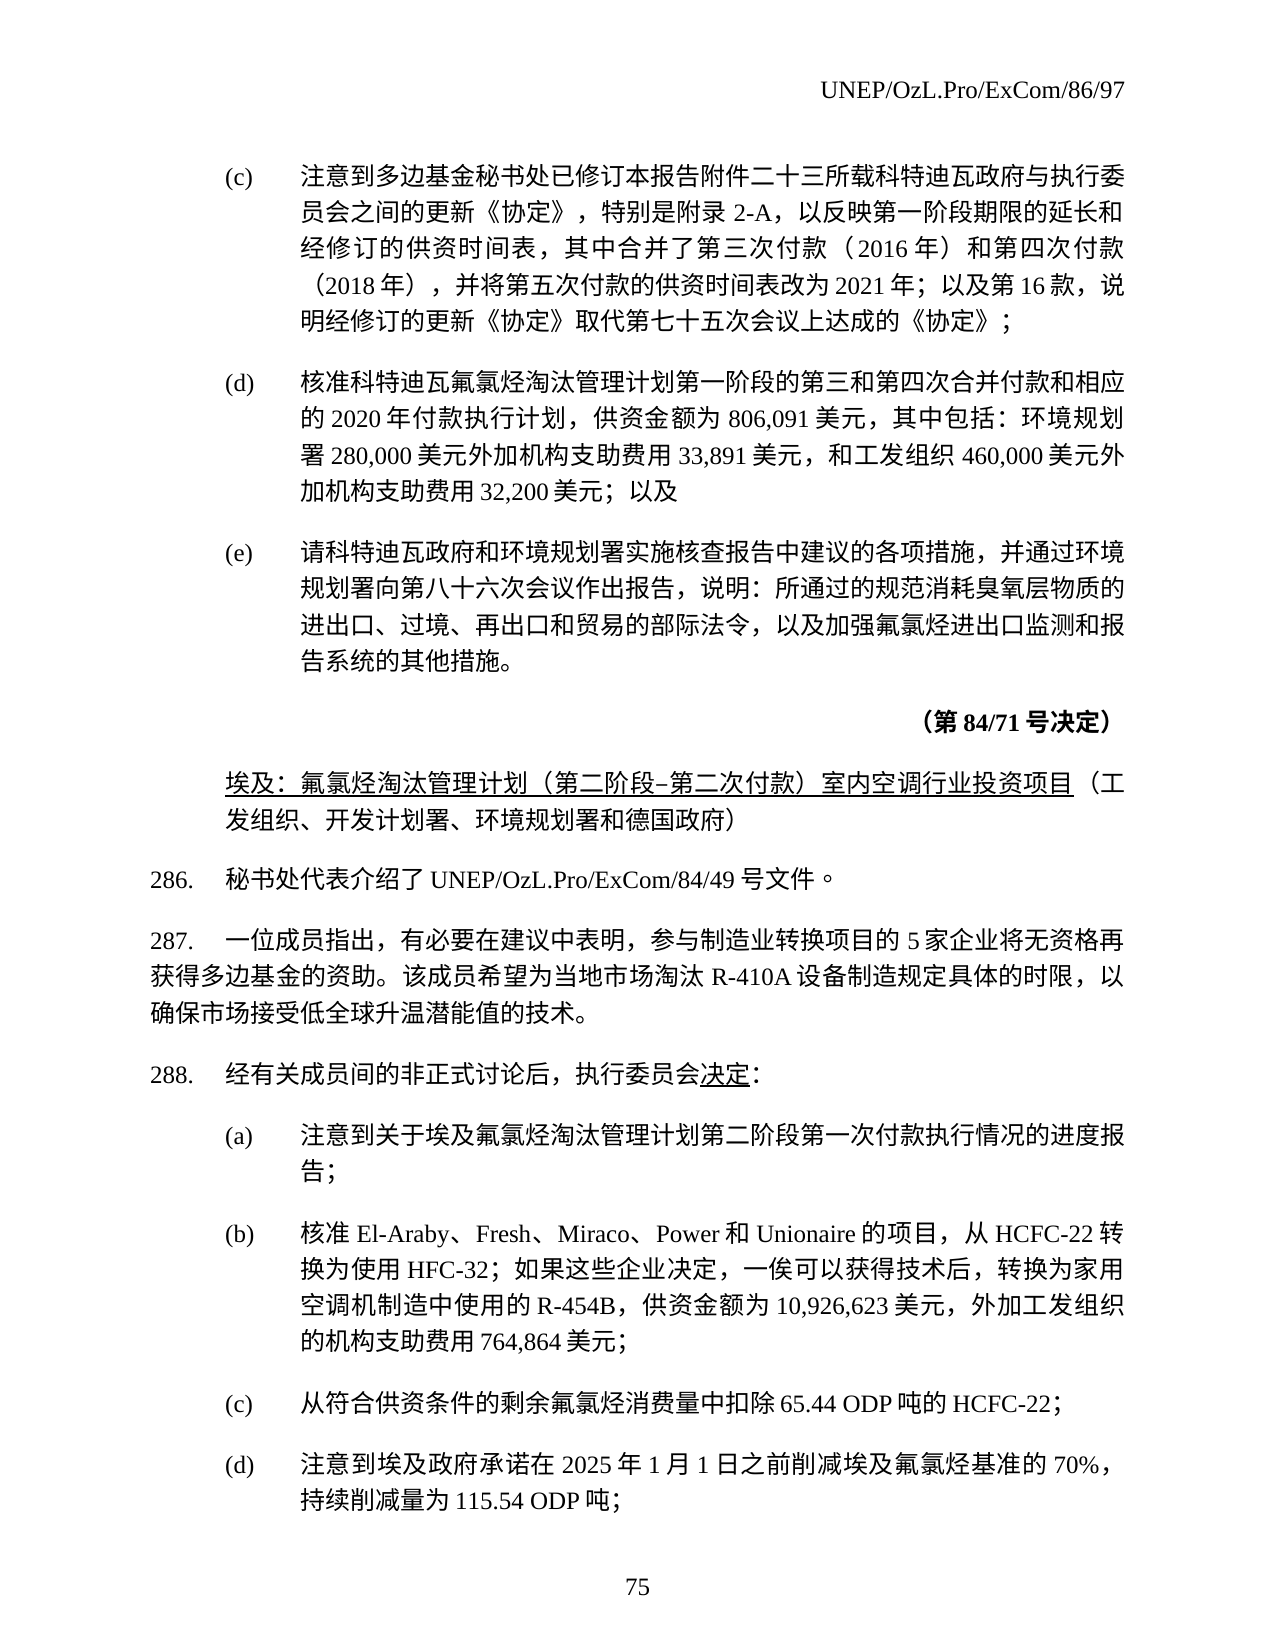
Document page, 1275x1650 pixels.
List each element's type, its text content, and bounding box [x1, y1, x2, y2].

subtitle 从符合供资条件的剩余氟氯烃消费量中扣除65.44 ODP吨的HCFC-22； [225, 1383, 1125, 1419]
subtitle 经有关成员间的非正式讨论后，执行委员会决定： [150, 1054, 1125, 1091]
subtitle 注意到埃及政府承诺在2025年1月1日之前削减埃及氟氯烃基准的70%，持续削减量为115.54 ODP吨； [225, 1444, 1125, 1517]
subtitle 一位成员指出，有必要在建议中表明，参与制造业转换项目的5家企业将无资格再获得多边基金的资助。该成员希望为当地市场淘汰R-410A设备制造规定具体的时限，以确保市场接受低全球升温潜能值的技术。 [150, 921, 1125, 1029]
subtitle 注意到多边基金秘书处已修订本报告附件二十三所载科特迪瓦政府与执行委员会之间的更新《协定》，特别是附录2-A，以反映第一阶段期限的延长和经修订的供资时间表，其中合并了第三次付款（2016年）和第四次付款（2018年），并将第五次付款的供资时间表改为2021年；以及第16款，说明经修订的更新《协定》取代第七十五次会议上达成的《协定》； [225, 156, 1125, 338]
text （第84/71号决定） [150, 703, 1125, 739]
subtitle 请科特迪瓦政府和环境规划署实施核查报告中建议的各项措施，并通过环境规划署向第八十六次会议作出报告，说明：所通过的规范消耗臭氧层物质的进出口、过境、再出口和贸易的部际法令，以及加强氟氯烃进出口监测和报告系统的其他措施。 [225, 533, 1125, 678]
subtitle 核准El-Araby、Fresh、Miraco、Power和Unionaire的项目，从HCFC-22转换为使用HFC-32；如果这些企业决定，一俟可以获得技术后，转换为家用空调机制造中使用的R-454B，供资金额为10,926,623美元，外加工发组织的机构支助费用764,864美元； [225, 1213, 1125, 1358]
subtitle 核准科特迪瓦氟氯烃淘汰管理计划第一阶段的第三和第四次合并付款和相应的2020年付款执行计划，供资金额为806,091美元，其中包括：环境规划署280,000美元外加机构支助费用33,891美元，和工发组织460,000美元外加机构支助费用32,200美元；以及 [225, 363, 1125, 508]
subtitle 秘书处代表介绍了UNEP/OzL.Pro/ExCom/84/49号文件。 [150, 861, 1125, 896]
subtitle 注意到关于埃及氟氯烃淘汰管理计划第二阶段第一次付款执行情况的进度报告； [225, 1116, 1125, 1188]
text 埃及：氟氯烃淘汰管理计划（第二阶段–第二次付款）室内空调行业投资项目（工发组织、开发计划署、环境规划署和德国政府） [225, 764, 1125, 836]
